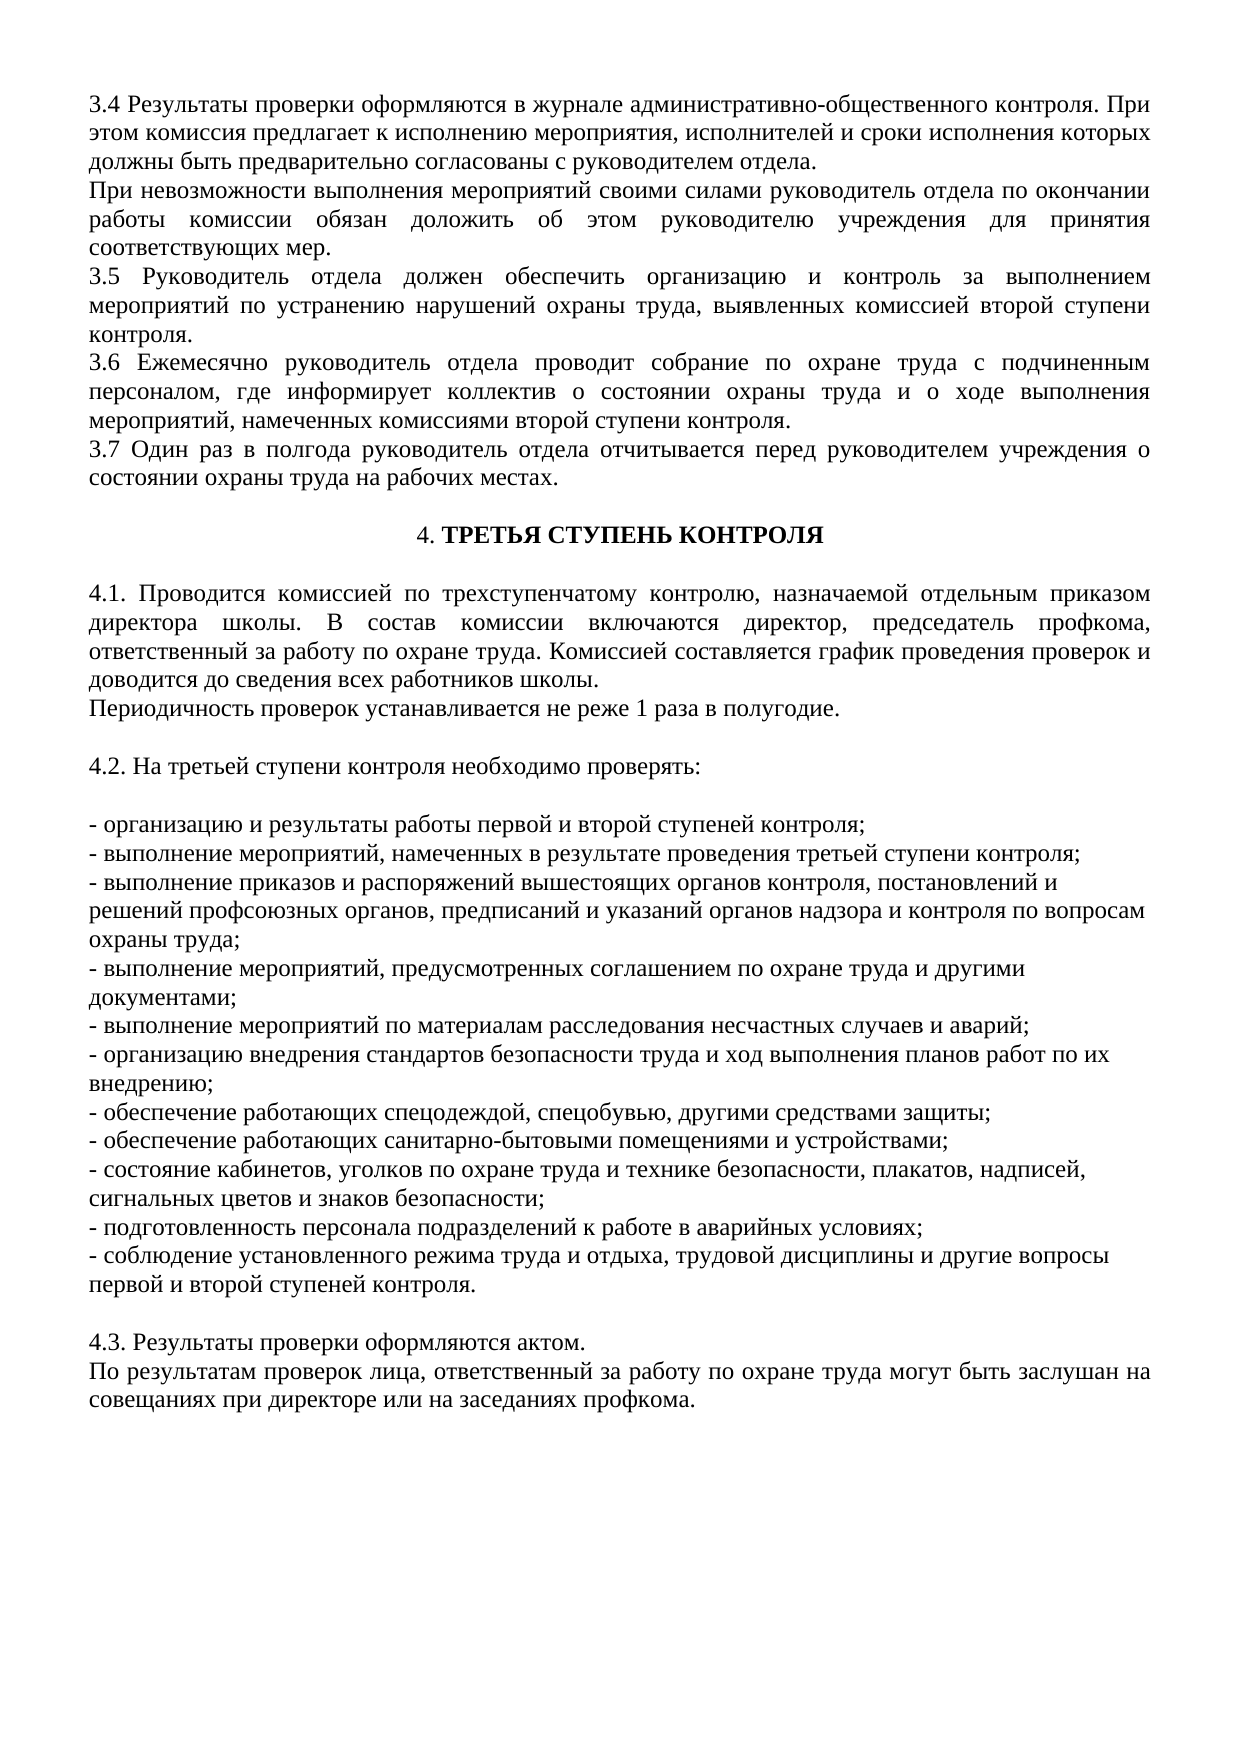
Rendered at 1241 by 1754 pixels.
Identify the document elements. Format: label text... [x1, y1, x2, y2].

text 3.5 Руководитель отдела должен обеспечить организацию и контроль за выполнением мероприятий по устранению нарушений охраны труда, выявленных комиссией второй ступени контроля. [89, 261, 1152, 347]
text 3.6 Ежемесячно руководитель отдела проводит собрание по охране труда с подчиненным персоналом, где информирует коллектив о состоянии охраны труда и о ходе выполнения мероприятий, намеченных комиссиями второй ступени контроля. [89, 347, 1152, 434]
text 4.1. Проводится комиссией по трехступенчатому контролю, назначаемой отдельным приказом директора школы. В состав комиссии включаются директор, председатель профкома, ответственный за работу по охране труда. Комиссией составляется график проведения проверок и доводится до сведения всех работников школы. [89, 578, 1152, 693]
text Периодичность проверок устанавливается не реже 1 раза в полугодие. [89, 693, 1152, 722]
text 4.2. На третьей ступени контроля необходимо проверять: [89, 751, 1152, 780]
text 3.4 Результаты проверки оформляются в журнале административно-общественного контроля. При этом комиссия предлагает к исполнению мероприятия, исполнителей и сроки исполнения которых должны быть предварительно согласованы с руководителем отдела. [89, 89, 1152, 175]
text По результатам проверок лица, ответственный за работу по охране труда могут быть заслушан на совещаниях при директоре или на заседаниях профкома. [89, 1356, 1152, 1413]
text 4. ТРЕТЬЯ СТУПЕНЬ КОНТРОЛЯ [89, 520, 1152, 549]
text - организацию и результаты работы первой и второй ступеней контроля; - выполнение мероприятий, намеченных в результате проведения третьей ступени контроля; - выполнение приказов и распоряжений вышестоящих органов контроля, постановлений и решений профсоюзных органов, предписаний и указаний органов надзора и контроля по вопросам охраны труда; - выполнение мероприятий, предусмотренных соглашением по охране труда и другими документами; - выполнение мероприятий по материалам расследования несчастных случаев и аварий; - организацию внедрения стандартов безопасности труда и ход выполнения планов работ по их внедрению; - обеспечение работающих спецодеждой, спецобувью, другими средствами защиты; - обеспечение работающих санитарно-бытовыми помещениями и устройствами; - состояние кабинетов, уголков по охране труда и технике безопасности, плакатов, надписей, сигнальных цветов и знаков безопасности; - подготовленность персонала подразделений к работе в аварийных условиях; - соблюдение установленного режима труда и отдыха, трудовой дисциплины и другие вопросы первой и второй ступеней контроля. [89, 809, 1152, 1298]
text 3.7 Один раз в полгода руководитель отдела отчитывается перед руководителем учреждения о состоянии охраны труда на рабочих местах. [89, 434, 1152, 491]
text При невозможности выполнения мероприятий своими силами руководитель отдела по окончании работы комиссии обязан доложить об этом руководителю учреждения для принятия соответствующих мер. [89, 175, 1152, 261]
text 4.3. Результаты проверки оформляются актом. [89, 1327, 1152, 1356]
